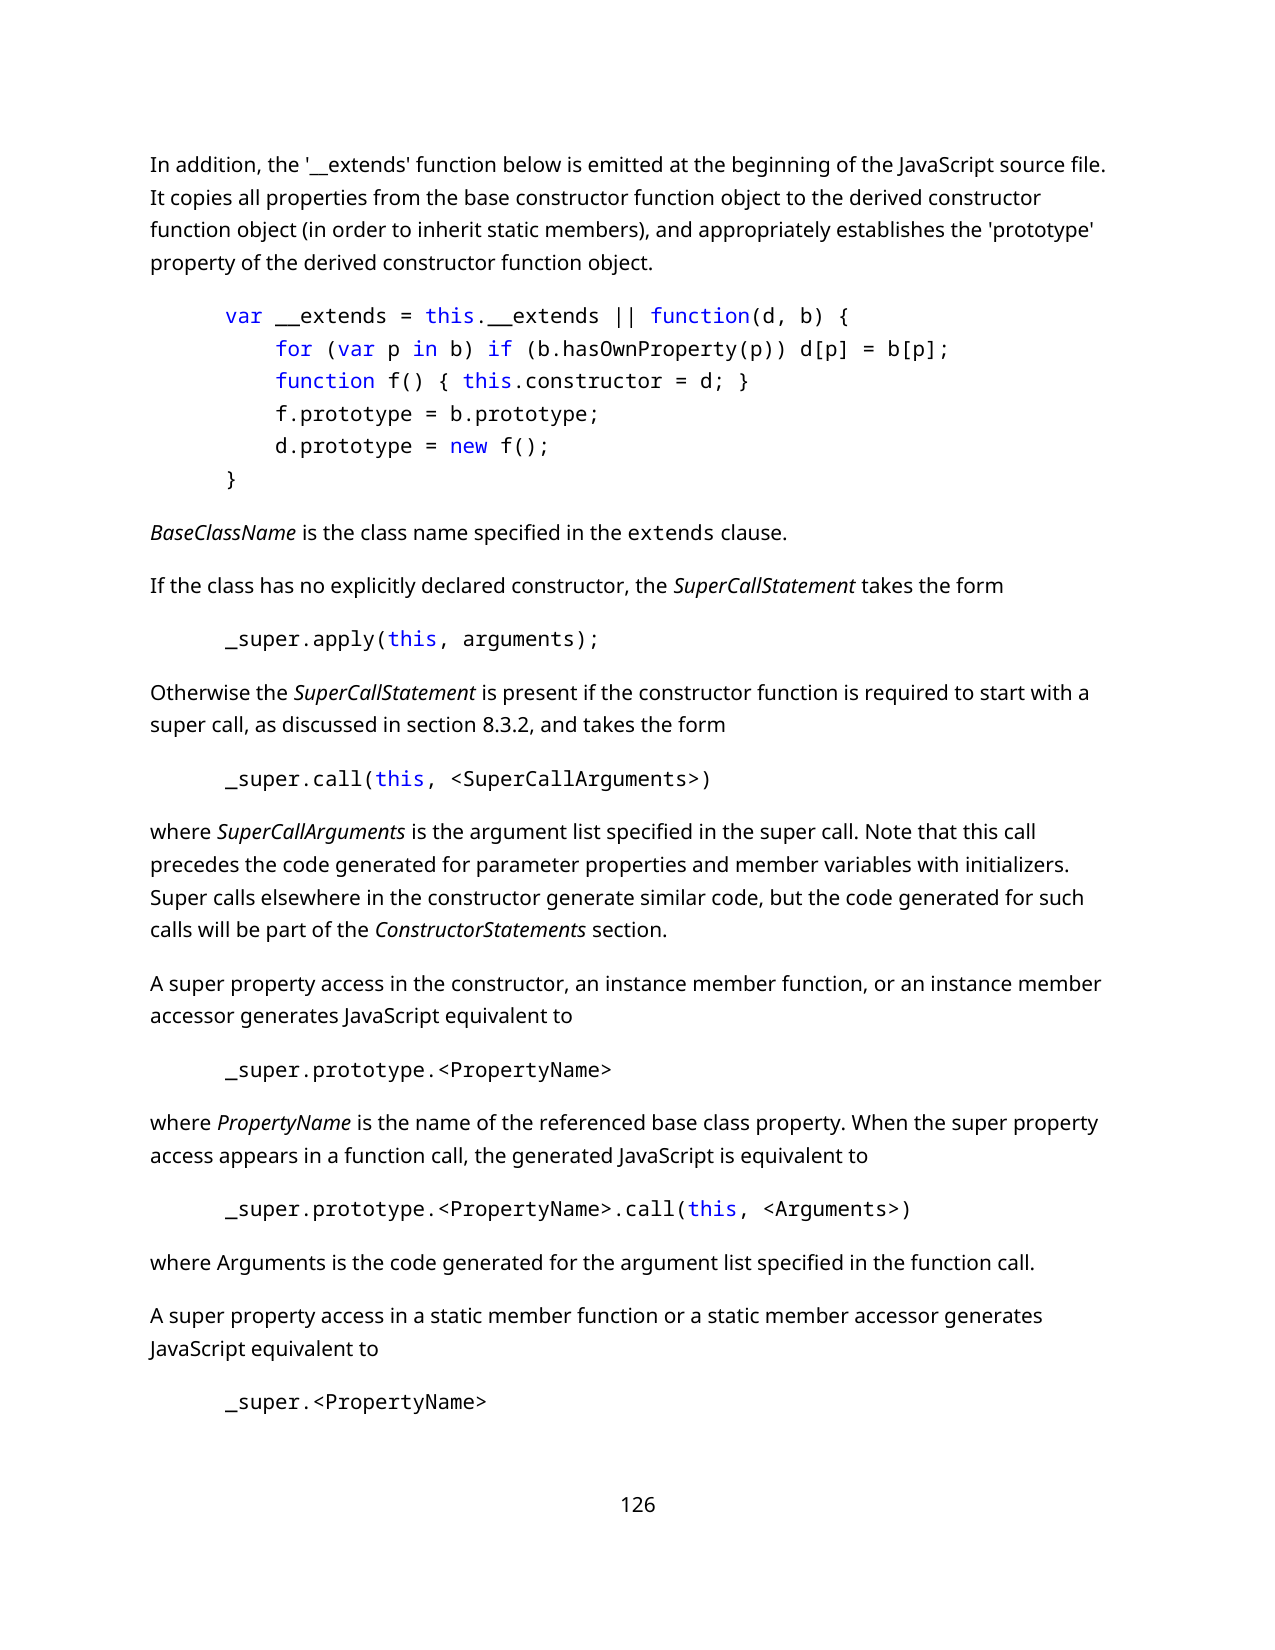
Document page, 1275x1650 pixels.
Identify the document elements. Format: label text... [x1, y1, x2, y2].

text var __extends = this.__extends || function(d, b) { for (var p in b) if (b.hasOwnProperty(p)) d[p] = b[p]; function f() { this.constructor = d; } f.prototype = b.prototype; d.prototype = new f(); } [225, 301, 1125, 493]
text _super.prototype.<PropertyName> [225, 1055, 1125, 1083]
text _super.prototype.<PropertyName>.call(this, <Arguments>) [225, 1194, 688, 1223]
text BaseClassName is the class name specified in the extends clause. [150, 518, 1125, 546]
text _super.call(this, <SuperCallArguments>) [225, 764, 375, 792]
text _super.call(this, <SuperCallArguments>) [425, 764, 1125, 792]
text _super.apply(this, arguments); [225, 624, 1125, 653]
text If the class has no explicitly declared constructor, the SuperCallStatement takes the form [150, 571, 1125, 599]
text A super property access in the constructor, an instance member function, or an instance member accessor generates JavaScript equivalent to [150, 969, 1125, 1030]
text _super.<PropertyName> [225, 1387, 1125, 1416]
text _super.prototype.<PropertyName>.call(this, <Arguments>) [737, 1194, 1125, 1223]
text where SuperCallArguments is the argument list specified in the super call. Note that this call precedes the code generated for parameter properties and member variables with initializers. Super calls elsewhere in the constructor generate similar code, but the code generated for such calls will be part of the ConstructorStatements section. [150, 817, 1125, 944]
text In addition, the '__extends' function below is emitted at the beginning of the JavaScript source file. It copies all properties from the base constructor function object to the derived constructor function object (in order to inherit static members), and appropriately establishes the 'prototype' property of the derived constructor function object. [150, 150, 1125, 276]
text A super property access in a static member function or a static member accessor generates JavaScript equivalent to [150, 1301, 1125, 1362]
text where Arguments is the code generated for the argument list specified in the function call. [150, 1248, 1125, 1276]
text Otherwise the SuperCallStatement is present if the constructor function is required to start with a super call, as discussed in section 8.3.2, and takes the form [150, 678, 1125, 739]
